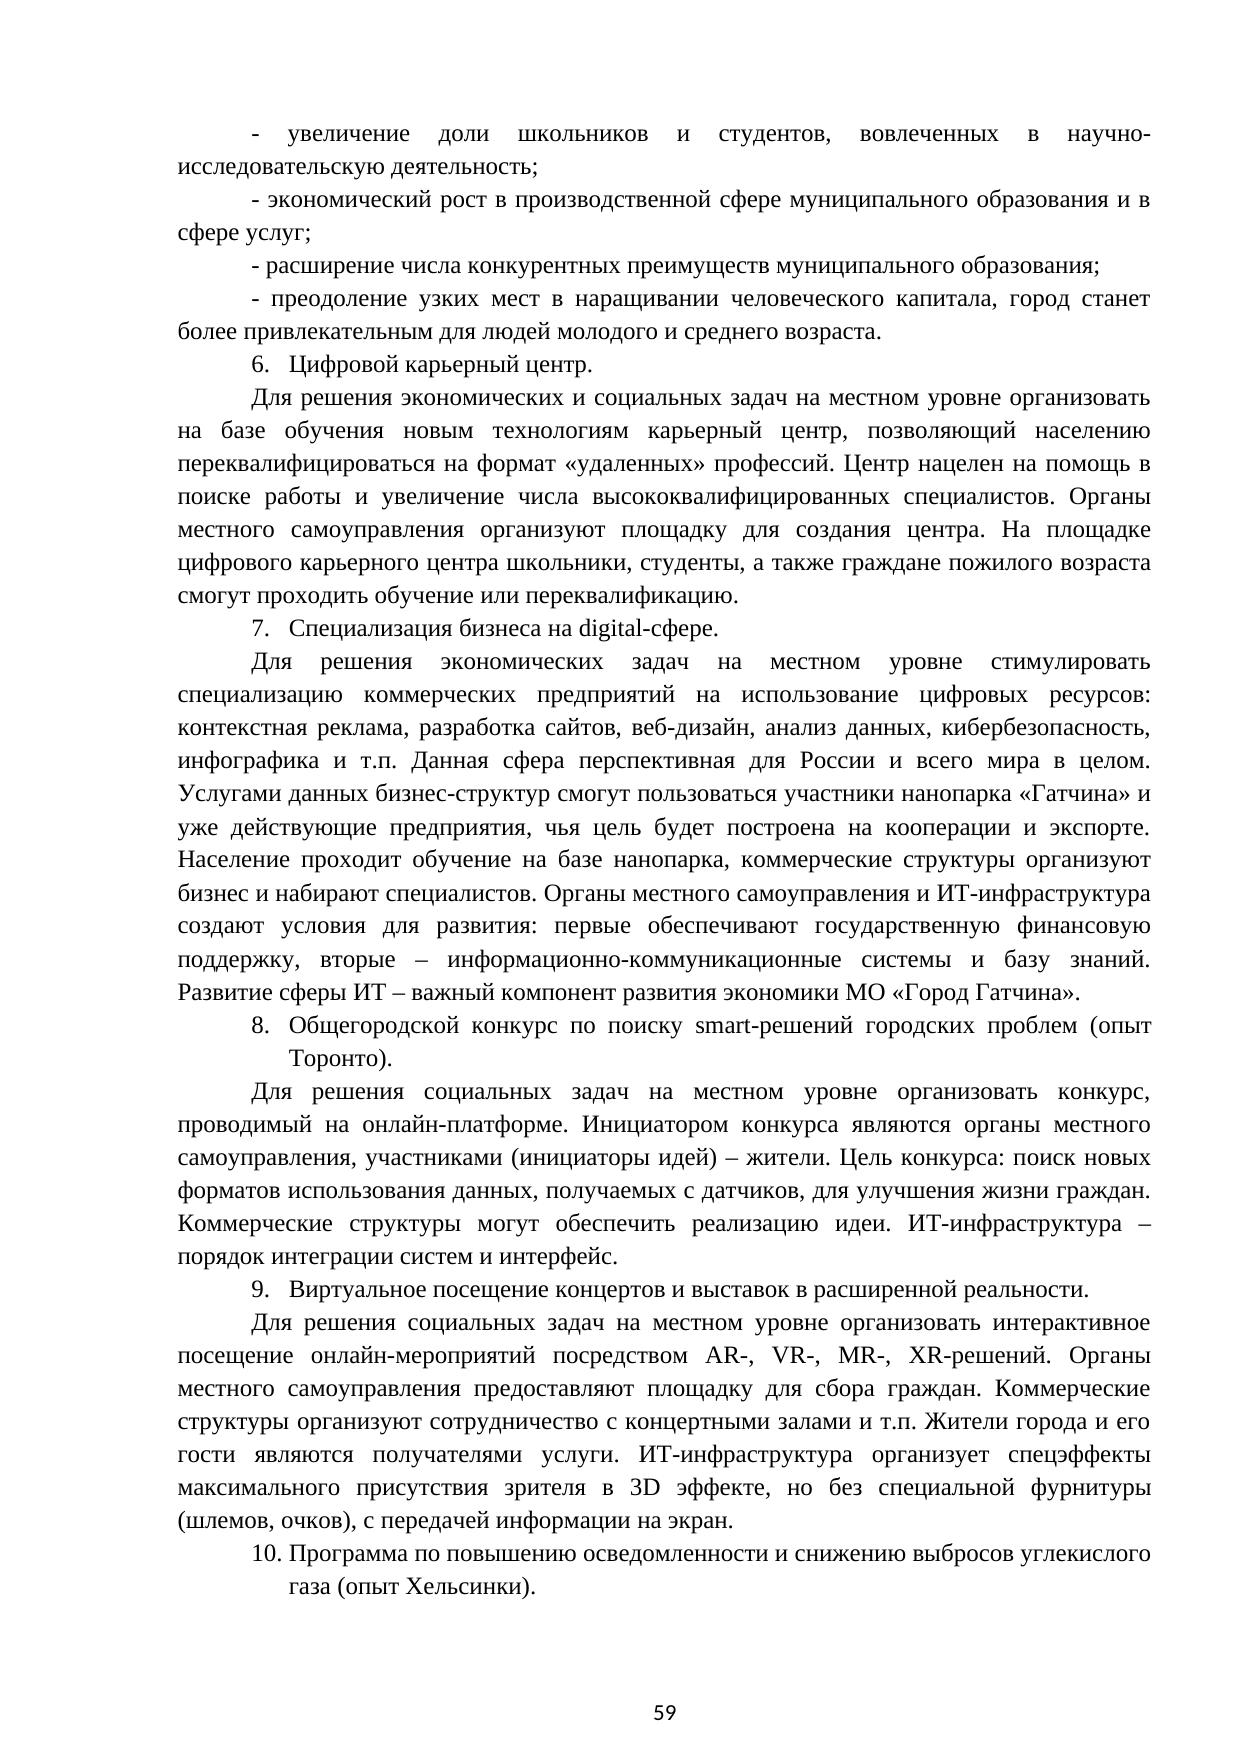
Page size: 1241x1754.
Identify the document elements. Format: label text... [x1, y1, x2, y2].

list Цифровой карьерный центр. [251, 349, 1152, 378]
text Для решения социальных задач на местном уровне организовать интерактивное посещение онлайн-мероприятий посредством AR-, VR-, MR-, XR-решений. Органы местного самоуправления предоставляют площадку для сбора граждан. Коммерческие структуры организуют сотрудничество с концертными залами и т.п. Жители города и его гости являются получателями услуги. ИТ-инфраструктура организует спецэффекты максимального присутствия зрителя в 3D эффекте, но без специальной фурнитуры (шлемов, очков), с передачей информации на экран. [177, 1307, 1152, 1534]
text Для решения экономических и социальных задач на местном уровне организовать на базе обучения новым технологиям карьерный центр, позволяющий населению переквалифицироваться на формат «удаленных» профессий. Центр нацелен на помощь в поиске работы и увеличение числа высококвалифицированных специалистов. Органы местного самоуправления организуют площадку для создания центра. На площадке цифрового карьерного центра школьники, студенты, а также граждане пожилого возраста смогут проходить обучение или переквалификацию. [177, 382, 1152, 609]
text - преодоление узких мест в наращивании человеческого капитала, город станет более привлекательным для людей молодого и среднего возраста. [177, 283, 1152, 345]
text - расширение числа конкурентных преимуществ муниципального образования; [177, 250, 1152, 279]
list Виртуальное посещение концертов и выставок в расширенной реальности. [251, 1274, 1152, 1303]
text - увеличение доли школьников и студентов, вовлеченных в научно-исследовательскую деятельность; [177, 118, 1152, 180]
list Общегородской конкурс по поиску smart-решений городских проблем (опыт Торонто). [251, 1010, 1152, 1071]
text - экономический рост в производственной сфере муниципального образования и в сфере услуг; [177, 184, 1152, 246]
list Специализация бизнеса на digital-сфере. [251, 613, 1152, 642]
text Для решения социальных задач на местном уровне организовать конкурс, проводимый на онлайн-платформе. Инициатором конкурса являются органы местного самоуправления, участниками (инициаторы идей) – жители. Цель конкурса: поиск новых форматов использования данных, получаемых с датчиков, для улучшения жизни граждан. Коммерческие структуры могут обеспечить реализацию идеи. ИТ-инфраструктура – порядок интеграции систем и интерфейс. [177, 1076, 1152, 1269]
list Программа по повышению осведомленности и снижению выбросов углекислого газа (опыт Хельсинки). [251, 1538, 1152, 1600]
text Для решения экономических задач на местном уровне стимулировать специализацию коммерческих предприятий на использование цифровых ресурсов: контекстная реклама, разработка сайтов, веб-дизайн, анализ данных, кибербезопасность, инфографика и т.п. Данная сфера перспективная для России и всего мира в целом. Услугами данных бизнес-структур смогут пользоваться участники нанопарка «Гатчина» и уже действующие предприятия, чья цель будет построена на кооперации и экспорте. Население проходит обучение на базе нанопарка, коммерческие структуры организуют бизнес и набирают специалистов. Органы местного самоуправления и ИТ-инфраструктура создают условия для развития: первые обеспечивают государственную финансовую поддержку, вторые – информационно-коммуникационные системы и базу знаний. Развитие сферы ИТ – важный компонент развития экономики МО «Город Гатчина». [177, 646, 1152, 1005]
